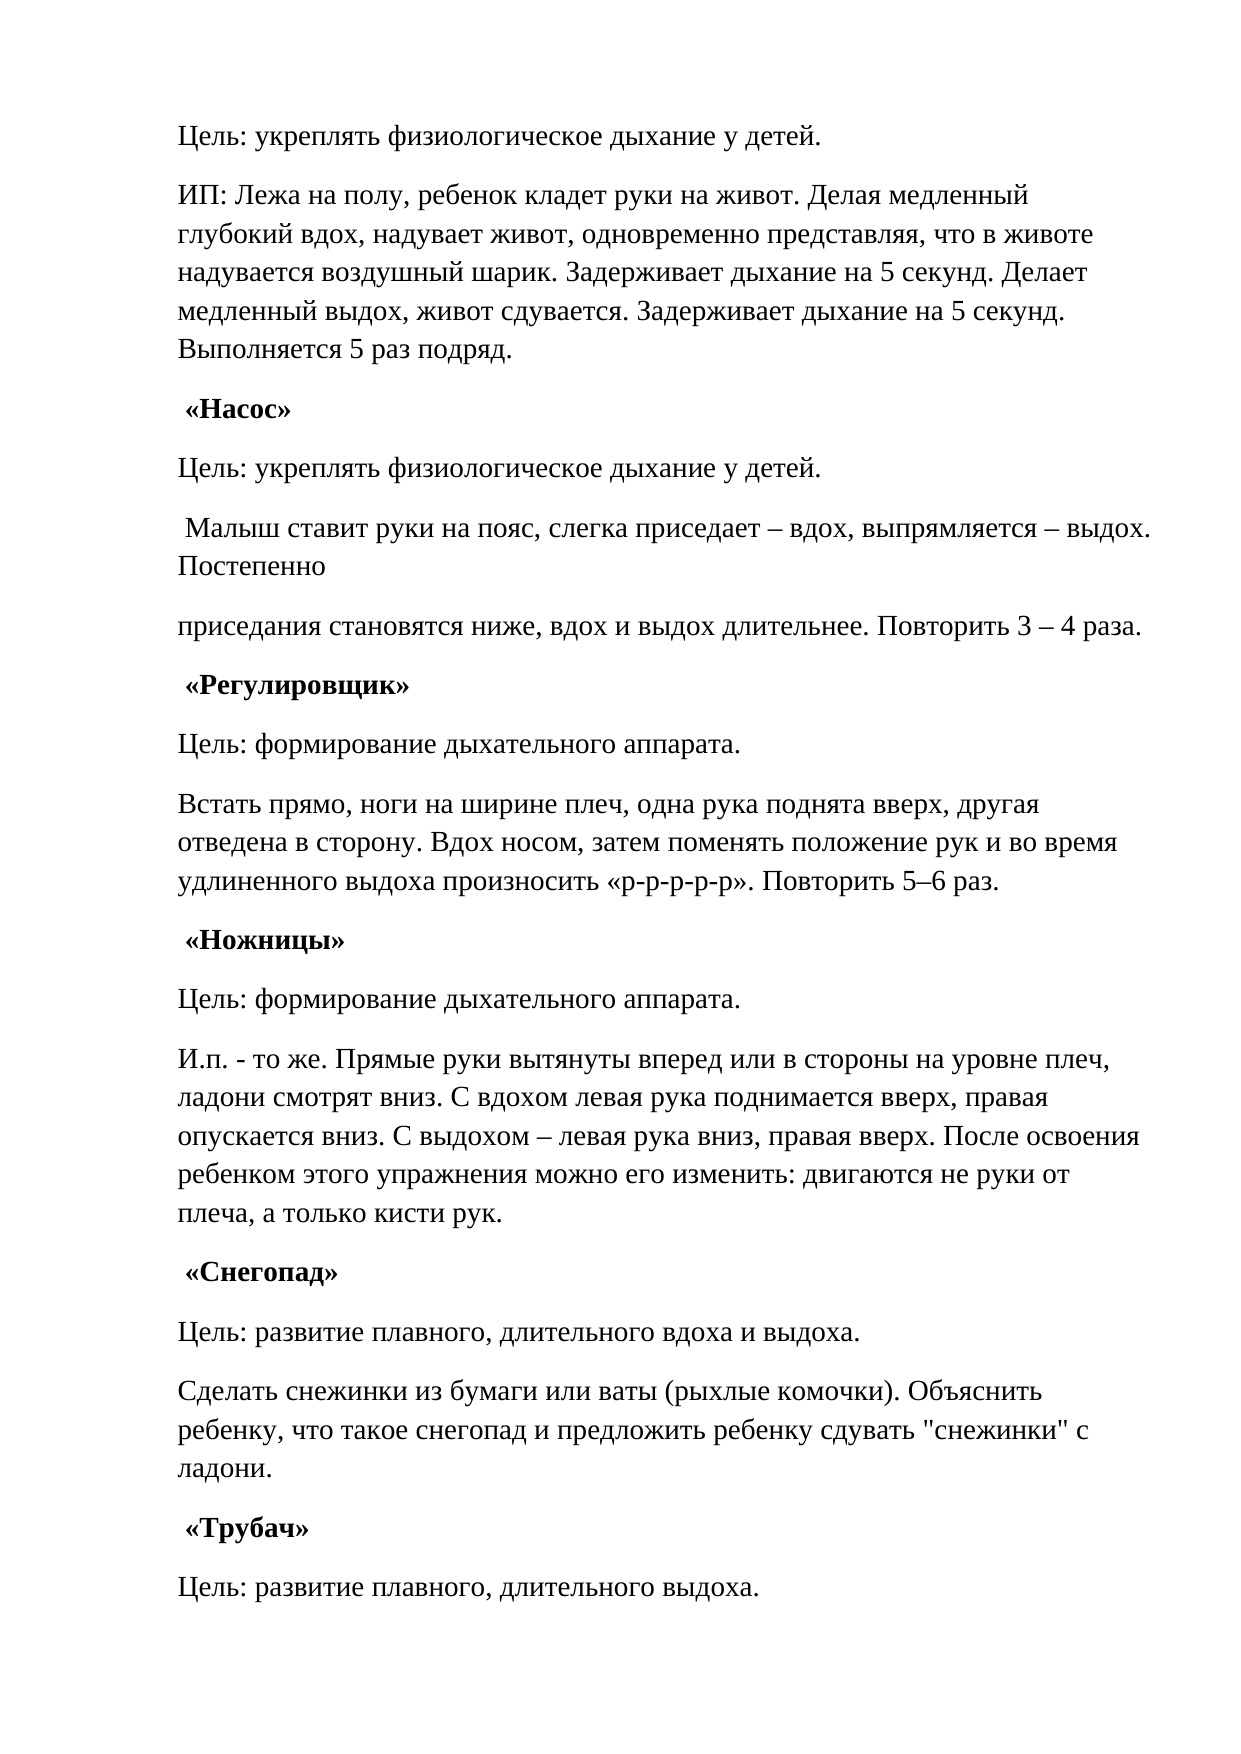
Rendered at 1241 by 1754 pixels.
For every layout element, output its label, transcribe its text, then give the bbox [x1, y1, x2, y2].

text приседания становятся ниже, вдох и выдох длительнее. Повторить 3 – 4 раза. [177, 608, 1152, 641]
text Цель: развитие плавного, длительного вдоха и выдоха. [177, 1314, 1152, 1347]
text Цель: формирование дыхательного аппарата. [177, 726, 1152, 760]
text «Регулировщик» [177, 667, 1152, 701]
text ИП: Лежа на полу, ребенок кладет руки на живот. Делая медленный глубокий вдох, надувает живот, одновременно представляя, что в животе надувается воздушный шарик. Задерживает дыхание на 5 секунд. Делает медленный выдох, живот сдувается. Задерживает дыхание на 5 секунд. Выполняется 5 раз подряд. [177, 177, 1152, 365]
text «Трубач» [177, 1510, 1152, 1543]
text И.п. - то же. Прямые руки вытянуты вперед или в стороны на уровне плеч, ладони смотрят вниз. С вдохом левая рука поднимается вверх, правая опускается вниз. С выдохом – левая рука вниз, правая вверх. После освоения ребенком этого упражнения можно его изменить: двигаются не руки от плеча, а только кисти рук. [177, 1041, 1152, 1229]
text Цель: укреплять физиологическое дыхание у детей. [177, 450, 1152, 484]
text «Насос» [177, 391, 1152, 424]
text «Снегопад» [177, 1254, 1152, 1288]
text «Ножницы» [177, 922, 1152, 956]
text Малыш ставит руки на пояс, слегка приседает – вдох, выпрямляется – выдох. Постепенно [177, 510, 1152, 582]
text Цель: укреплять физиологическое дыхание у детей. [177, 118, 1152, 152]
text Цель: развитие плавного, длительного выдоха. [177, 1569, 1152, 1603]
text Встать прямо, ноги на ширине плеч, одна рука поднята вверх, другая отведена в сторону. Вдох носом, затем поменять положение рук и во время удлиненного выдоха произносить «р-р-р-р-р». Повторить 5–6 раз. [177, 786, 1152, 896]
text Сделать снежинки из бумаги или ваты (рыхлые комочки). Объяснить ребенку, что такое снегопад и предложить ребенку сдувать "снежинки" с ладони. [177, 1373, 1152, 1484]
text Цель: формирование дыхательного аппарата. [177, 982, 1152, 1015]
